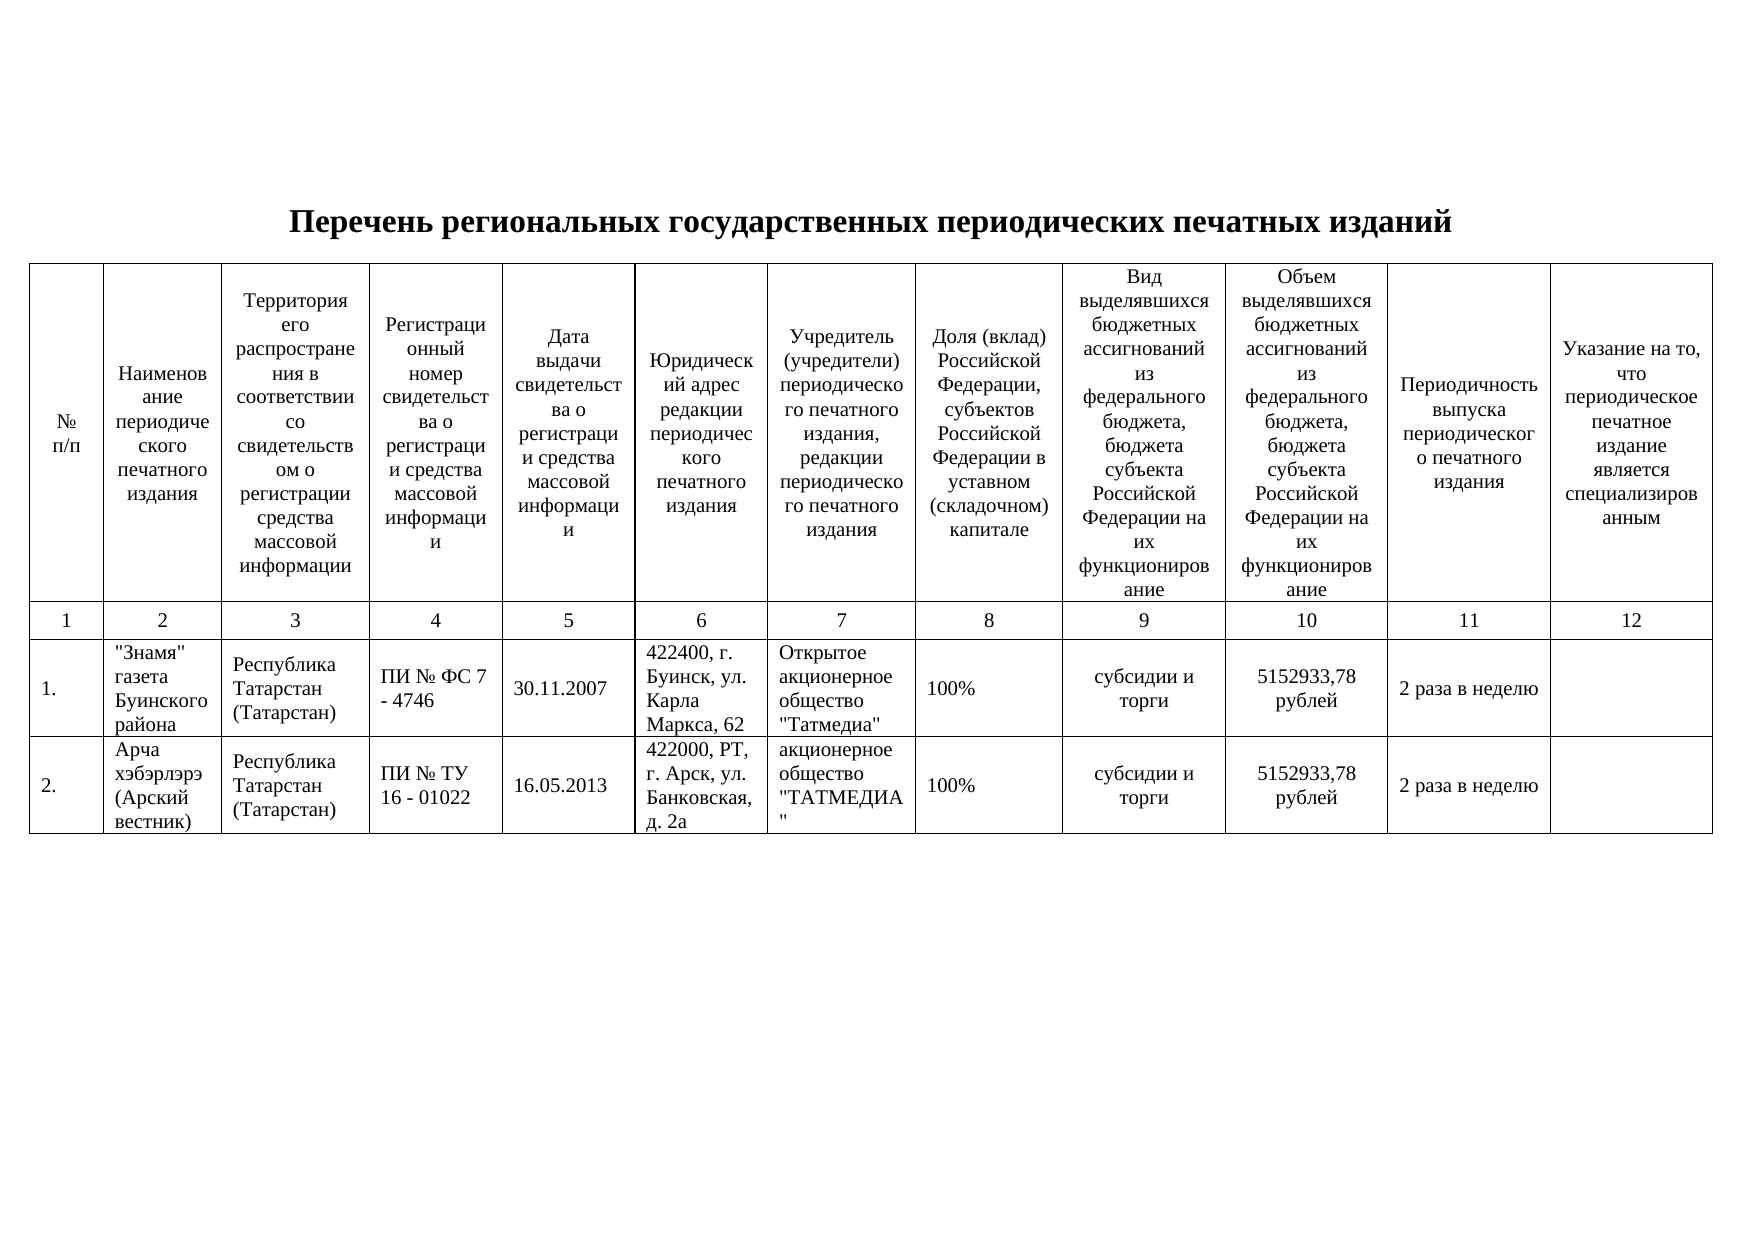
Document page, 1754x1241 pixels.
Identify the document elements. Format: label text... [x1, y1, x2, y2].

table_cell 16.05.2013 [503, 737, 634, 833]
table_cell Территория его распространения в соответствии со свидетельством о регистрации средства массовой информации [222, 264, 369, 601]
table_cell "Знамя" газета Буинского района [104, 640, 221, 736]
table_cell 11 [1388, 602, 1550, 638]
table_cell Открытое акционерное общество "Татмедиа" [768, 640, 915, 736]
table_cell 2 раза в неделю [1388, 737, 1550, 833]
table_cell 3 [222, 602, 369, 638]
table_cell [1551, 737, 1712, 833]
table_cell 30.11.2007 [503, 640, 634, 736]
table_cell [1551, 640, 1712, 736]
table_cell 10 [1226, 602, 1387, 638]
table_cell Дата выдачи свидетельства о регистрации средства массовой информации [503, 264, 634, 601]
table_cell ПИ № ФС 7 - 4746 [370, 640, 502, 736]
table_header Перечень региональных государственных периодических печатных изданий [30, 177, 1713, 263]
table_cell Учредитель (учредители) периодического печатного издания, редакции периодического печатного издания [768, 264, 915, 601]
table_cell Вид выделявшихся бюджетных ассигнований из федерального бюджета, бюджета субъекта Российской Федерации на их функционирование [1063, 264, 1225, 601]
table_cell Объем выделявшихся бюджетных ассигнований из федерального бюджета, бюджета субъекта Российской Федерации на их функционирование [1226, 264, 1387, 601]
table_cell Арча хэбэрлэрэ (Арский вестник) [104, 737, 221, 833]
table_cell субсидии и торги [1063, 640, 1225, 736]
table_cell 7 [768, 602, 915, 638]
table_cell 12 [1551, 602, 1712, 638]
table_cell ПИ № ТУ 16 - 01022 [370, 737, 502, 833]
table_cell 100% [916, 737, 1062, 833]
table_cell Республика Татарстан (Татарстан) [222, 640, 369, 736]
table_cell 6 [636, 602, 767, 638]
table_cell 422400, г. Буинск, ул. Карла Маркса, 62 [636, 640, 767, 736]
table_cell Указание на то, что периодическое печатное издание является специализированным [1551, 264, 1712, 601]
table_cell 5152933,78 рублей [1226, 640, 1387, 736]
table_cell 8 [916, 602, 1062, 638]
table_cell субсидии и торги [1063, 737, 1225, 833]
table_cell Периодичность выпуска периодического печатного издания [1388, 264, 1550, 601]
table_cell Наименование периодического печатного издания [104, 264, 221, 601]
table_cell № п/п [30, 264, 103, 601]
table_cell 4 [370, 602, 502, 638]
table_cell 100% [916, 640, 1062, 736]
table_cell Доля (вклад) Российской Федерации, субъектов Российской Федерации в уставном (складочном) капитале [916, 264, 1062, 601]
table_cell 2 [104, 602, 221, 638]
table_cell Юридический адрес редакции периодического печатного издания [636, 264, 767, 601]
table_cell 2. [30, 737, 103, 833]
table_cell Регистрационный номер свидетельства о регистрации средства массовой информации [370, 264, 502, 601]
table_cell акционерное общество "ТАТМЕДИА" [768, 737, 915, 833]
table_cell 5 [503, 602, 634, 638]
table_cell 1 [30, 602, 103, 638]
table_cell 9 [1063, 602, 1225, 638]
table_cell 422000, РТ, г. Арск, ул. Банковская, д. 2а [636, 737, 767, 833]
table_cell 1. [30, 640, 103, 736]
table_cell 2 раза в неделю [1388, 640, 1550, 736]
table_cell 5152933,78 рублей [1226, 737, 1387, 833]
table_cell Республика Татарстан (Татарстан) [222, 737, 369, 833]
